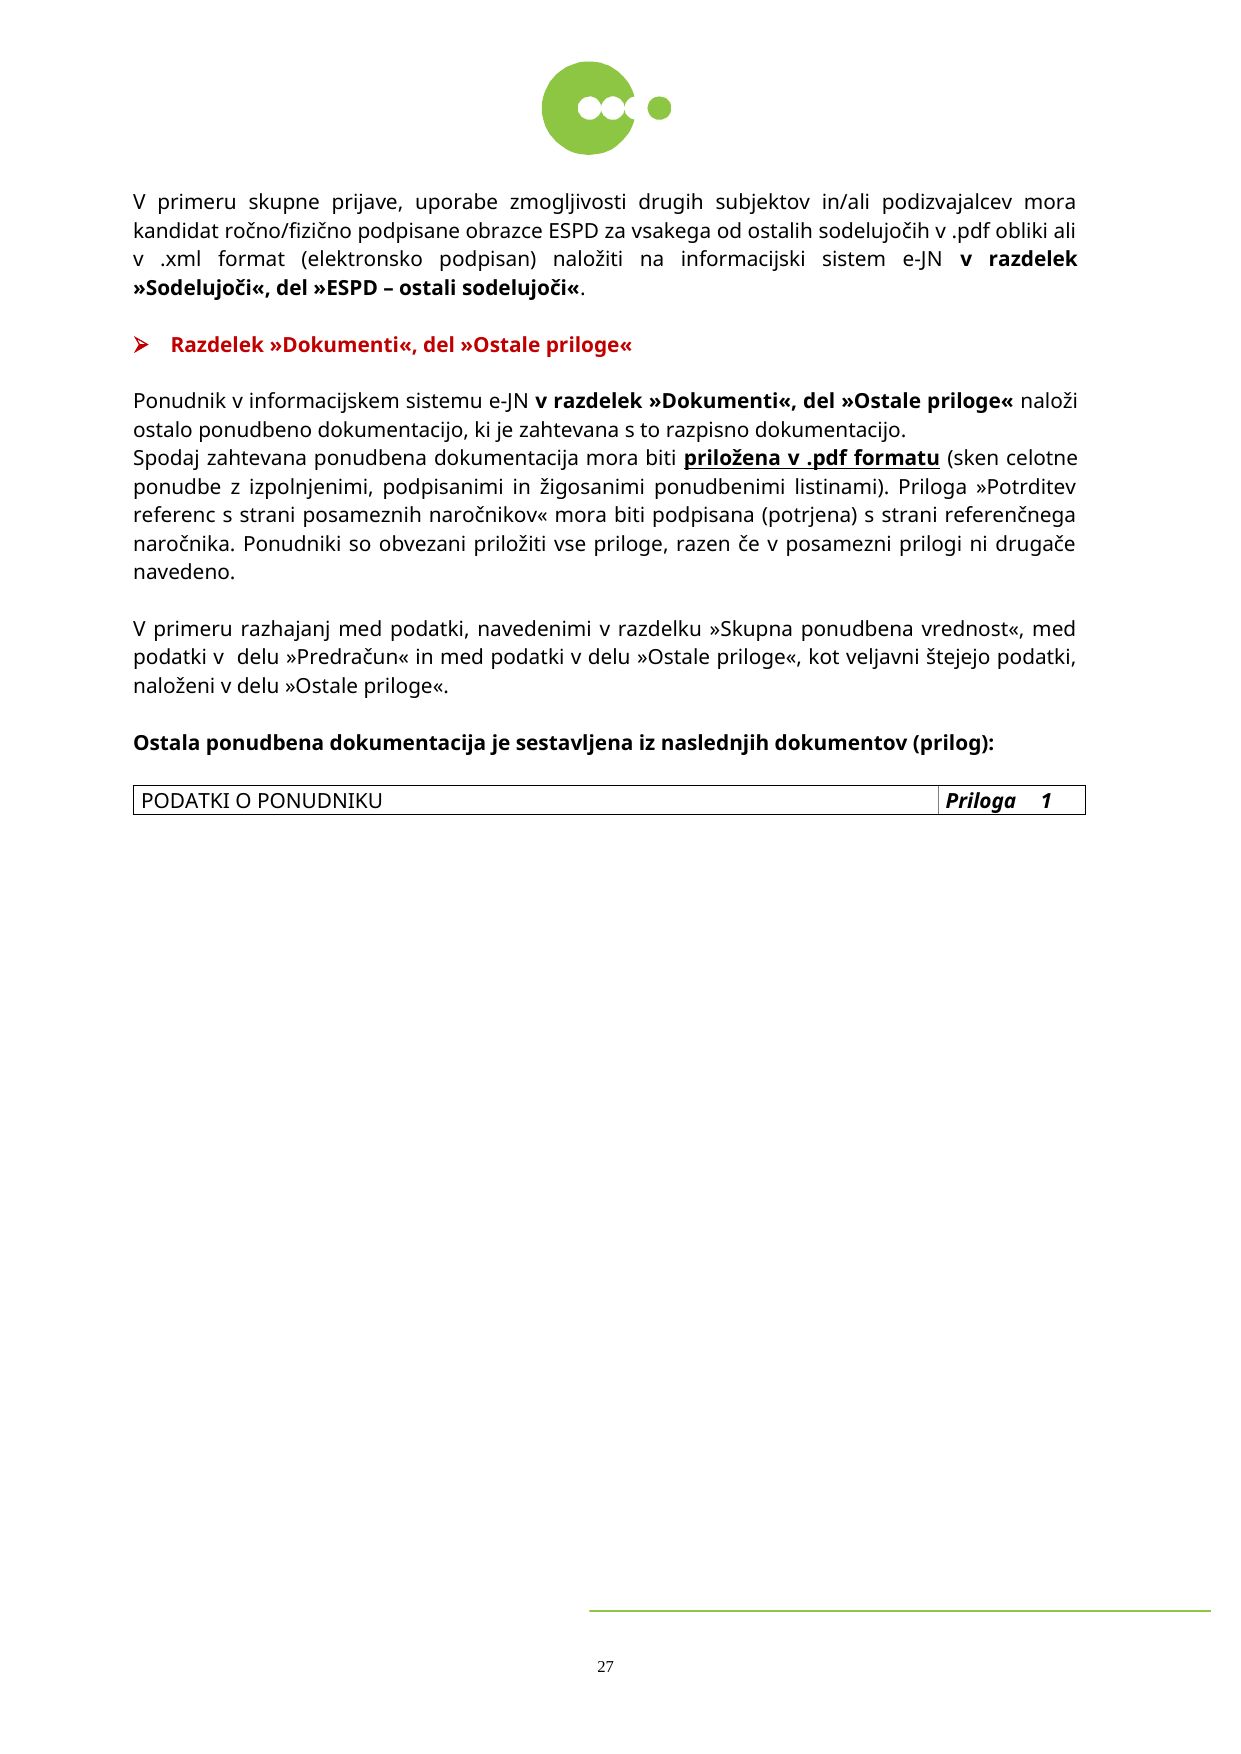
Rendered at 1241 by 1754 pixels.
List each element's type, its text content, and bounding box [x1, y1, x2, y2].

list Razdelek »Dokumenti«, del »Ostale priloge« [133, 330, 1078, 358]
table_header Priloga [939, 786, 1033, 814]
text Ponudnik v informacijskem sistemu e-JN v razdelek »Dokumenti«, del »Ostale priloge« naloži ostalo ponudbeno dokumentacijo, ki je zahtevana s to razpisno dokumentacijo. [133, 387, 1078, 443]
text V primeru skupne prijave, uporabe zmogljivosti drugih subjektov in/ali podizvajalcev mora kandidat ročno/fizično podpisane obrazce ESPD za vsakega od ostalih sodelujočih v .pdf obliki ali v .xml format (elektronsko podpisan) naložiti na informacijski sistem e-JN v razdelek »Sodelujoči«, del »ESPD – ostali sodelujoči«. [133, 187, 1078, 301]
table_header PODATKI O PONUDNIKU [134, 786, 938, 814]
text V primeru razhajanj med podatki, navedenimi v razdelku »Skupna ponudbena vrednost«, med podatki v delu »Predračun« in med podatki v delu »Ostale priloge«, kot veljavni štejejo podatki, naloženi v delu »Ostale priloge«. [133, 614, 1078, 699]
table_header 1 [1033, 786, 1085, 814]
text Spodaj zahtevana ponudbena dokumentacija mora biti priložena v .pdf formatu (sken celotne ponudbe z izpolnjenimi, podpisanimi in žigosanimi ponudbenimi listinami). Priloga »Potrditev referenc s strani posameznih naročnikov« mora biti podpisana (potrjena) s strani referenčnega naročnika. Ponudniki so obvezani priložiti vse priloge, razen če v posamezni prilogi ni drugače navedeno. [133, 443, 1078, 586]
text Ostala ponudbena dokumentacija je sestavljena iz naslednjih dokumentov (prilog): [133, 728, 1078, 756]
